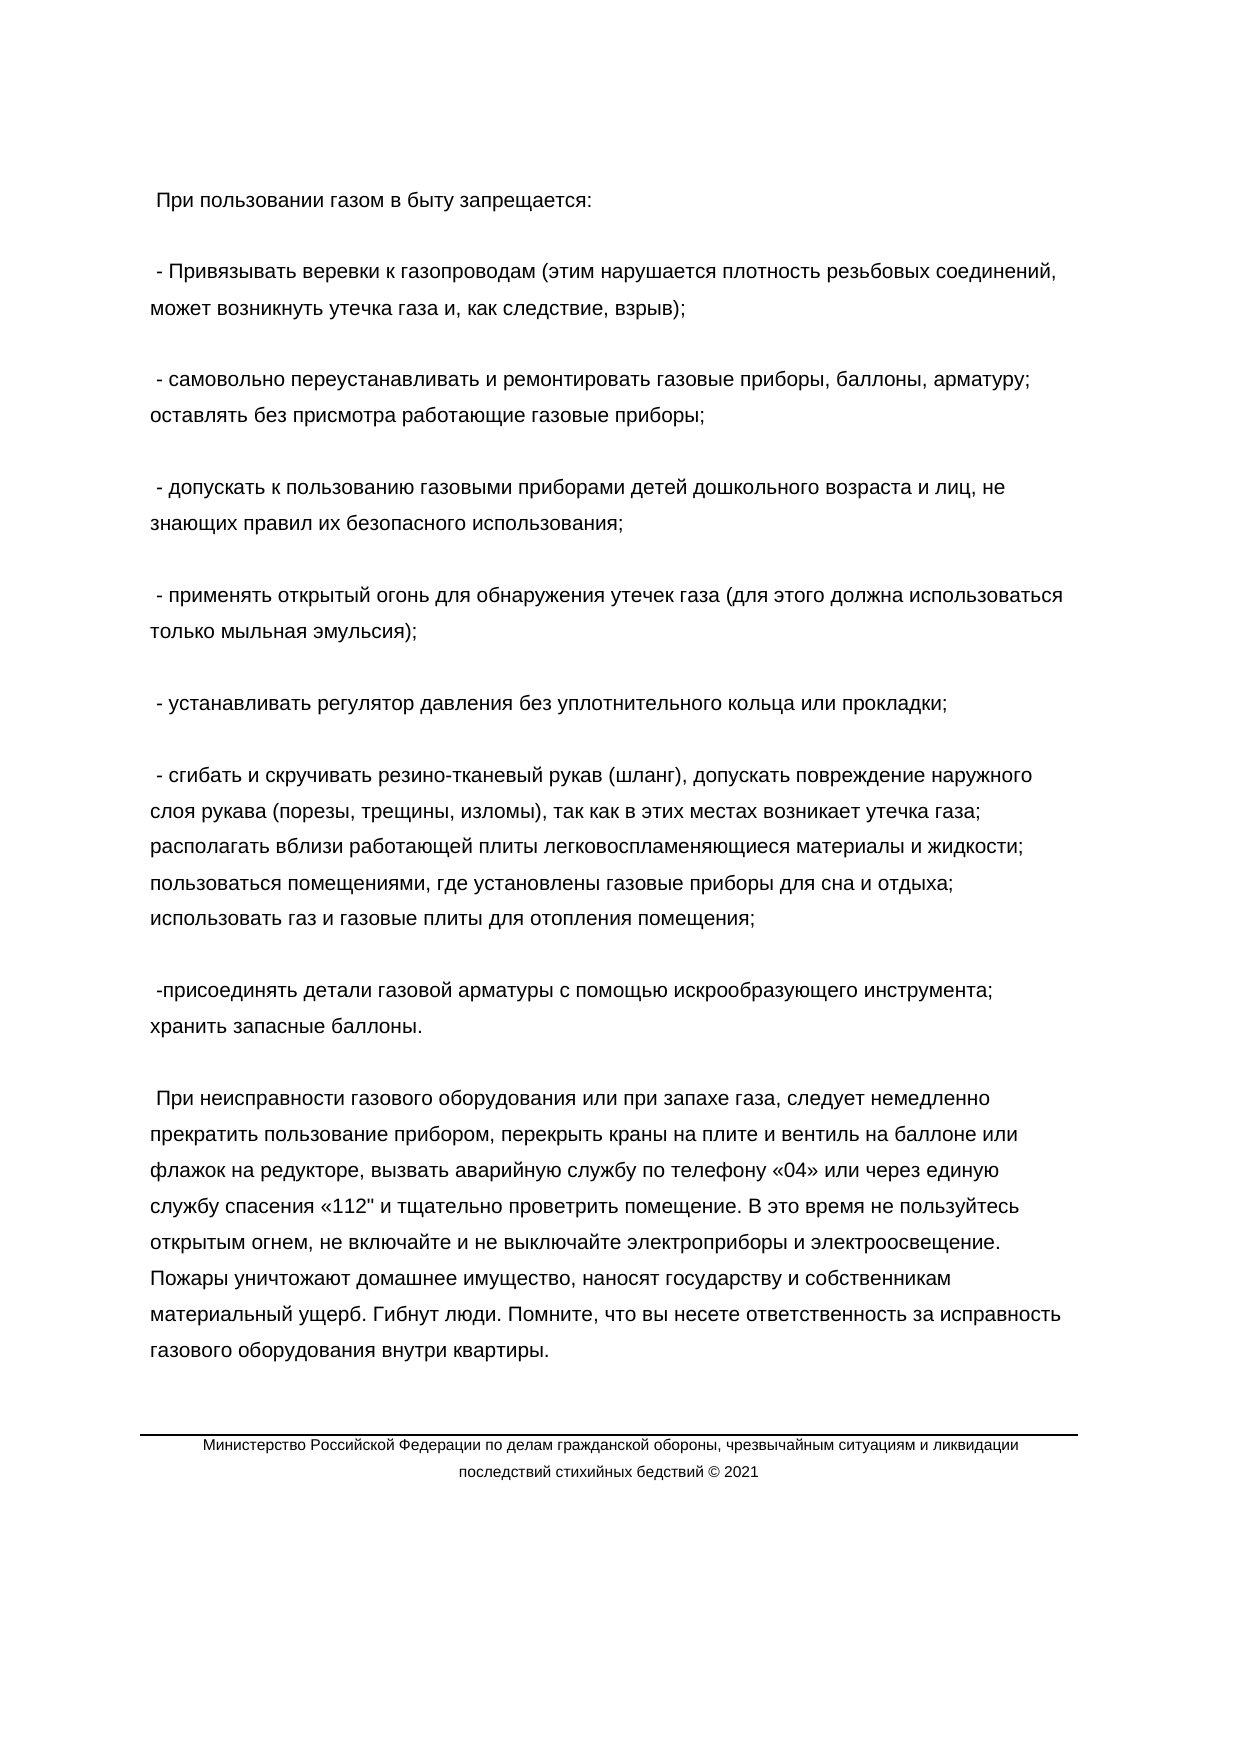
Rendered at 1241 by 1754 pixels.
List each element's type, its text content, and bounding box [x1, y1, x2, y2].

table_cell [140, 150, 1078, 1434]
table_cell Министерство Российской Федерации по делам гражданской обороны, чрезвычайным ситуациям и ликвидации последствий стихийных бедствий © 2021 [140, 1436, 1078, 1518]
